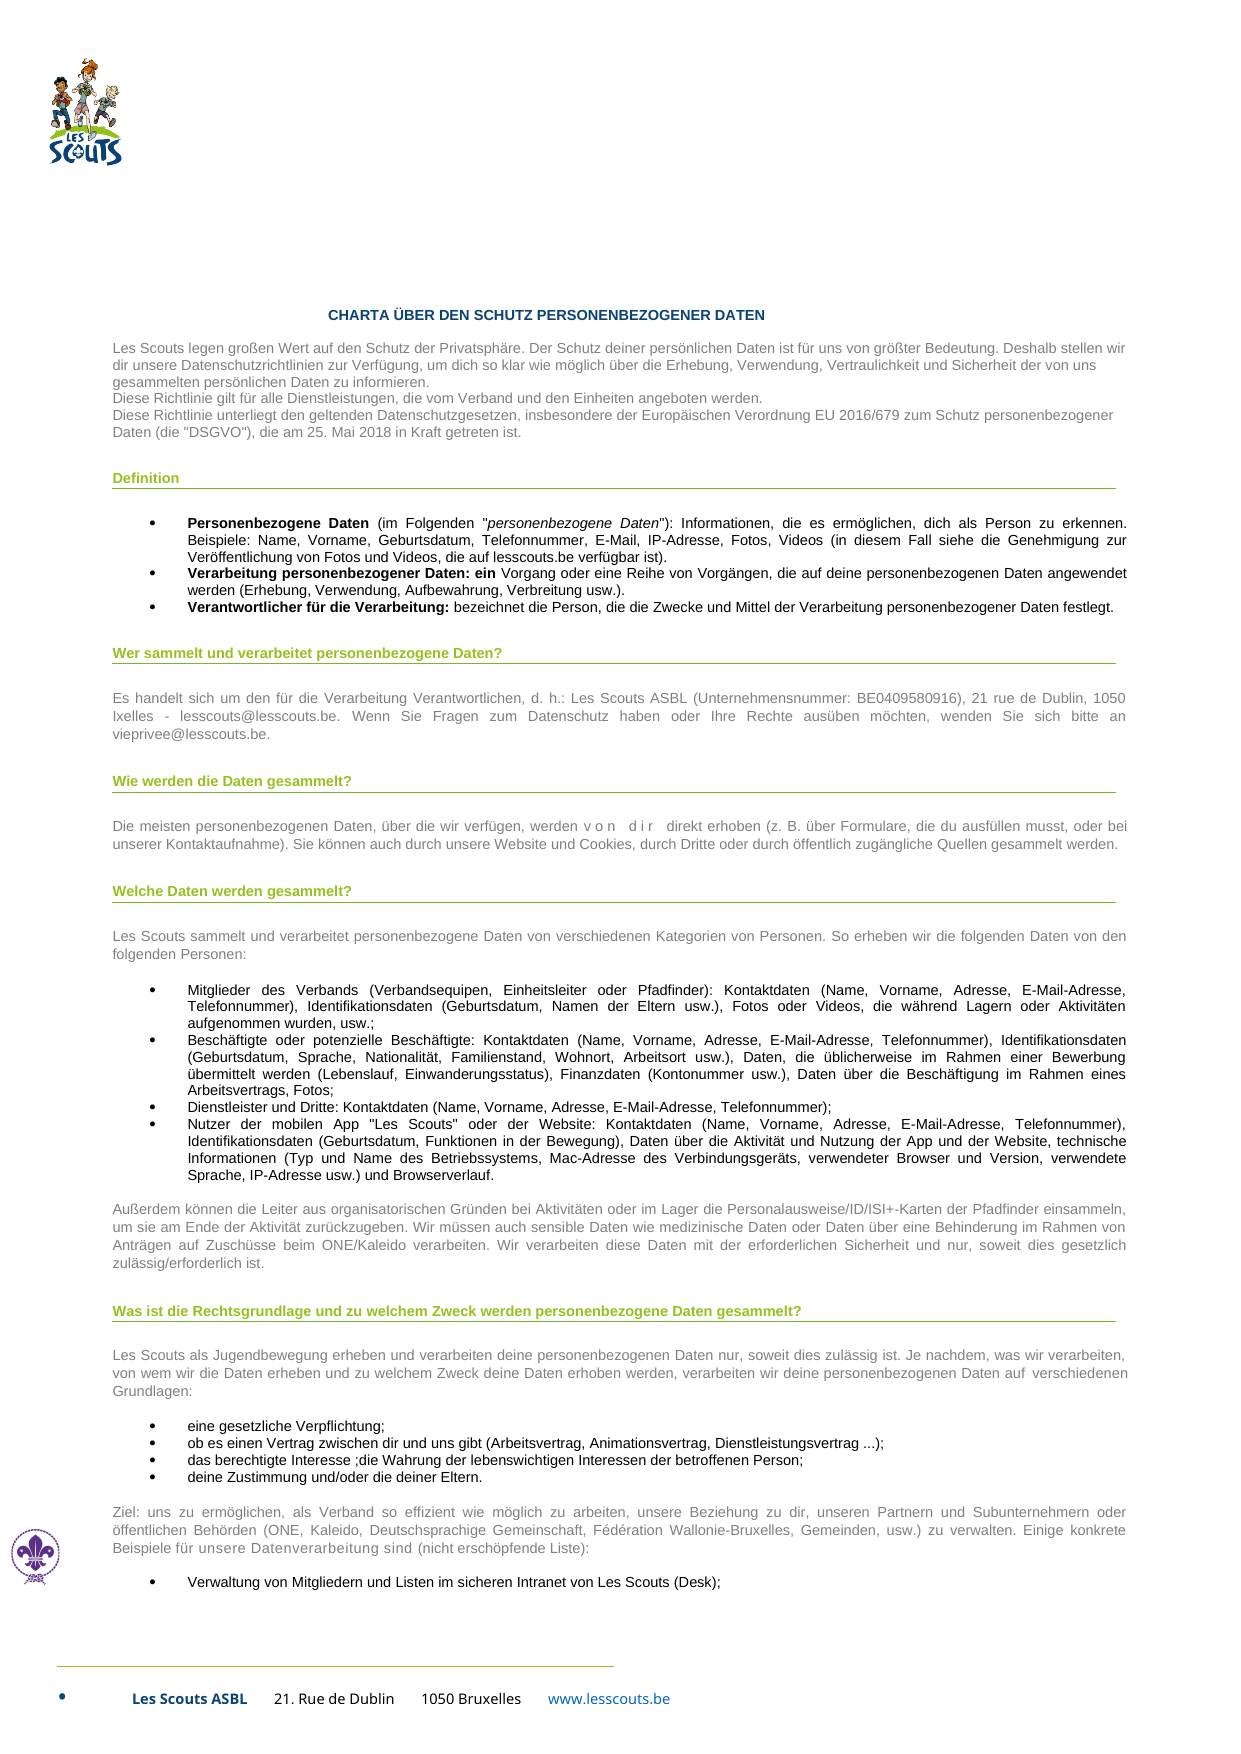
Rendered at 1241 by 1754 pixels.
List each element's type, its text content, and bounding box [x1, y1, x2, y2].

list Verantwortlicher für die Verarbeitung: bezeichnet die Person, die die Zwecke und Mittel der Verarbeitung personenbezogener Daten festlegt. [150, 599, 1128, 616]
list Verwaltung von Mitgliedern und Listen im sicheren Intranet von Les Scouts (Desk); [150, 1574, 1128, 1591]
text Les Scouts legen großen Wert auf den Schutz der Privatsphäre. Der Schutz deiner persönlichen Daten ist für uns von größter Bedeutung. Deshalb stellen wir dir unsere Datenschutzrichtlinien zur Verfügung, um dich so klar wie möglich über die Erhebung, Verwendung, Vertraulichkeit und Sicherheit der von uns gesammelten persönlichen Daten zu informieren. [112, 340, 1128, 390]
list eine gesetzliche Verpflichtung; [150, 1418, 1128, 1435]
text Es handelt sich um den für die Verarbeitung Verantwortlichen, d. h.: Les Scouts ASBL (Unternehmensnummer: BE0409580916), 21 rue de Dublin, 1050 Ixelles - lesscouts@lesscouts.be. Wenn Sie Fragen zum Datenschutz haben oder Ihre Rechte ausüben möchten, wenden Sie sich bitte an vieprivee@lesscouts.be. [112, 689, 1128, 742]
subtitle Wer sammelt und verarbeitet personenbezogene Daten? [112, 645, 1116, 663]
list ob es einen Vertrag zwischen dir und uns gibt (Arbeitsvertrag, Animationsvertrag, Dienstleistungsvertrag ...); [150, 1435, 1128, 1452]
text Außerdem können die Leiter aus organisatorischen Gründen bei Aktivitäten oder im Lager die Personalausweise/ID/ISI+-Karten der Pfadfinder einsammeln, um sie am Ende der Aktivität zurückzugeben. Wir müssen auch sensible Daten wie medizinische Daten oder Daten über eine Behinderung im Rahmen von Anträgen auf Zuschüsse beim ONE/Kaleido verarbeiten. Wir verarbeiten diese Daten mit der erforderlichen Sicherheit und nur, soweit dies gesetzlich zulässig/erforderlich ist. [112, 1201, 1128, 1272]
list Verarbeitung personenbezogener Daten: ein Vorgang oder eine Reihe von Vorgängen, die auf deine personenbezogenen Daten angewendet werden (Erhebung, Verwendung, Aufbewahrung, Verbreitung usw.). [150, 565, 1128, 599]
list Nutzer der mobilen App "Les Scouts" oder der Website: Kontaktdaten (Name, Vorname, Adresse, E-Mail-Adresse, Telefonnummer), Identifikationsdaten (Geburtsdatum, Funktionen in der Bewegung), Daten über die Aktivität und Nutzung der App und der Website, technische Informationen (Typ und Name des Betriebssystems, Mac-Adresse des Verbindungsgeräts, verwendeter Browser und Version, verwendete Sprache, IP-Adresse usw.) und Browserverlauf. [150, 1116, 1128, 1183]
list Beschäftigte oder potenzielle Beschäftigte: Kontaktdaten (Name, Vorname, Adresse, E-Mail-Adresse, Telefonnummer), Identifikationsdaten (Geburtsdatum, Sprache, Nationalität, Familienstand, Wohnort, Arbeitsort usw.), Daten, die üblicherweise im Rahmen einer Bewerbung übermittelt werden (Lebenslauf, Einwanderungsstatus), Finanzdaten (Kontonummer usw.), Daten über die Beschäftigung im Rahmen eines Arbeitsvertrags, Fotos; [150, 1032, 1128, 1099]
list Personenbezogene Daten (im Folgenden "personenbezogene Daten"): Informationen, die es ermöglichen, dich als Person zu erkennen. Beispiele: Name, Vorname, Geburtsdatum, Telefonnummer, E-Mail, IP-Adresse, Fotos, Videos (in diesem Fall siehe die Genehmigung zur Veröffentlichung von Fotos und Videos, die auf lesscouts.be verfügbar ist). [150, 514, 1128, 565]
picture [11, 1529, 60, 1585]
text Les Scouts sammelt und verarbeitet personenbezogene Daten von verschiedenen Kategorien von Personen. So erheben wir die folgenden Daten von den folgenden Personen: [112, 928, 1128, 963]
picture [44, 52, 127, 175]
text Die meisten personenbezogenen Daten, über die wir verfügen, werden von dir direkt erhoben (z. B. über Formulare, die du ausfüllen musst, oder bei unserer Kontaktaufnahme). Sie können auch durch unsere Website und Cookies, durch Dritte oder durch öffentlich zugängliche Quellen gesammelt werden. [112, 818, 1128, 852]
subtitle Definition [112, 470, 1116, 488]
list das berechtigte Interesse ;die Wahrung der lebenswichtigen Interessen der betroffenen Person; [150, 1452, 1128, 1468]
text CHARTA ÜBER DEN SCHUTZ PERSONENBEZOGENER DATEN [112, 306, 981, 323]
text Diese Richtlinie gilt für alle Dienstleistungen, die vom Verband und den Einheiten angeboten werden. [112, 390, 1128, 407]
subtitle Wie werden die Daten gesammelt? [112, 773, 1116, 792]
text Diese Richtlinie unterliegt den geltenden Datenschutzgesetzen, insbesondere der Europäischen Verordnung EU 2016/679 zum Schutz personenbezogener Daten (die "DSGVO"), die am 25. Mai 2018 in Kraft getreten ist. [112, 407, 1128, 441]
list Dienstleister und Dritte: Kontaktdaten (Name, Vorname, Adresse, E-Mail-Adresse, Telefonnummer); [150, 1099, 1128, 1116]
list Mitglieder des Verbands (Verbandsequipen, Einheitsleiter oder Pfadfinder): Kontaktdaten (Name, Vorname, Adresse, E-Mail-Adresse, Telefonnummer), Identifikationsdaten (Geburtsdatum, Namen der Eltern usw.), Fotos oder Videos, die während Lagern oder Aktivitäten aufgenommen wurden, usw.; [150, 981, 1128, 1032]
subtitle Was ist die Rechtsgrundlage und zu welchem Zweck werden personenbezogene Daten gesammelt? [112, 1302, 1116, 1321]
subtitle Welche Daten werden gesammelt? [112, 883, 1116, 902]
text Ziel: uns zu ermöglichen, als Verband so effizient wie möglich zu arbeiten, unsere Beziehung zu dir, unseren Partnern und Subunternehmern oder öffentlichen Behörden (ONE, Kaleido, Deutschsprachige Gemeinschaft, Fédération Wallonie-Bruxelles, Gemeinden, usw.) zu verwalten. Einige konkrete Beispiele für unsere Datenverarbeitung sind (nicht erschöpfende Liste): [112, 1503, 1128, 1556]
list deine Zustimmung und/oder die deiner Eltern. [150, 1468, 1128, 1485]
text Les Scouts als Jugendbewegung erheben und verarbeiten deine personenbezogenen Daten nur, soweit dies zulässig ist. Je nachdem, was wir verarbeiten, von wem wir die Daten erheben und zu welchem Zweck deine Daten erhoben werden, verarbeiten wir deine personenbezogenen Daten auf verschiedenen Grundlagen: [112, 1347, 1128, 1400]
